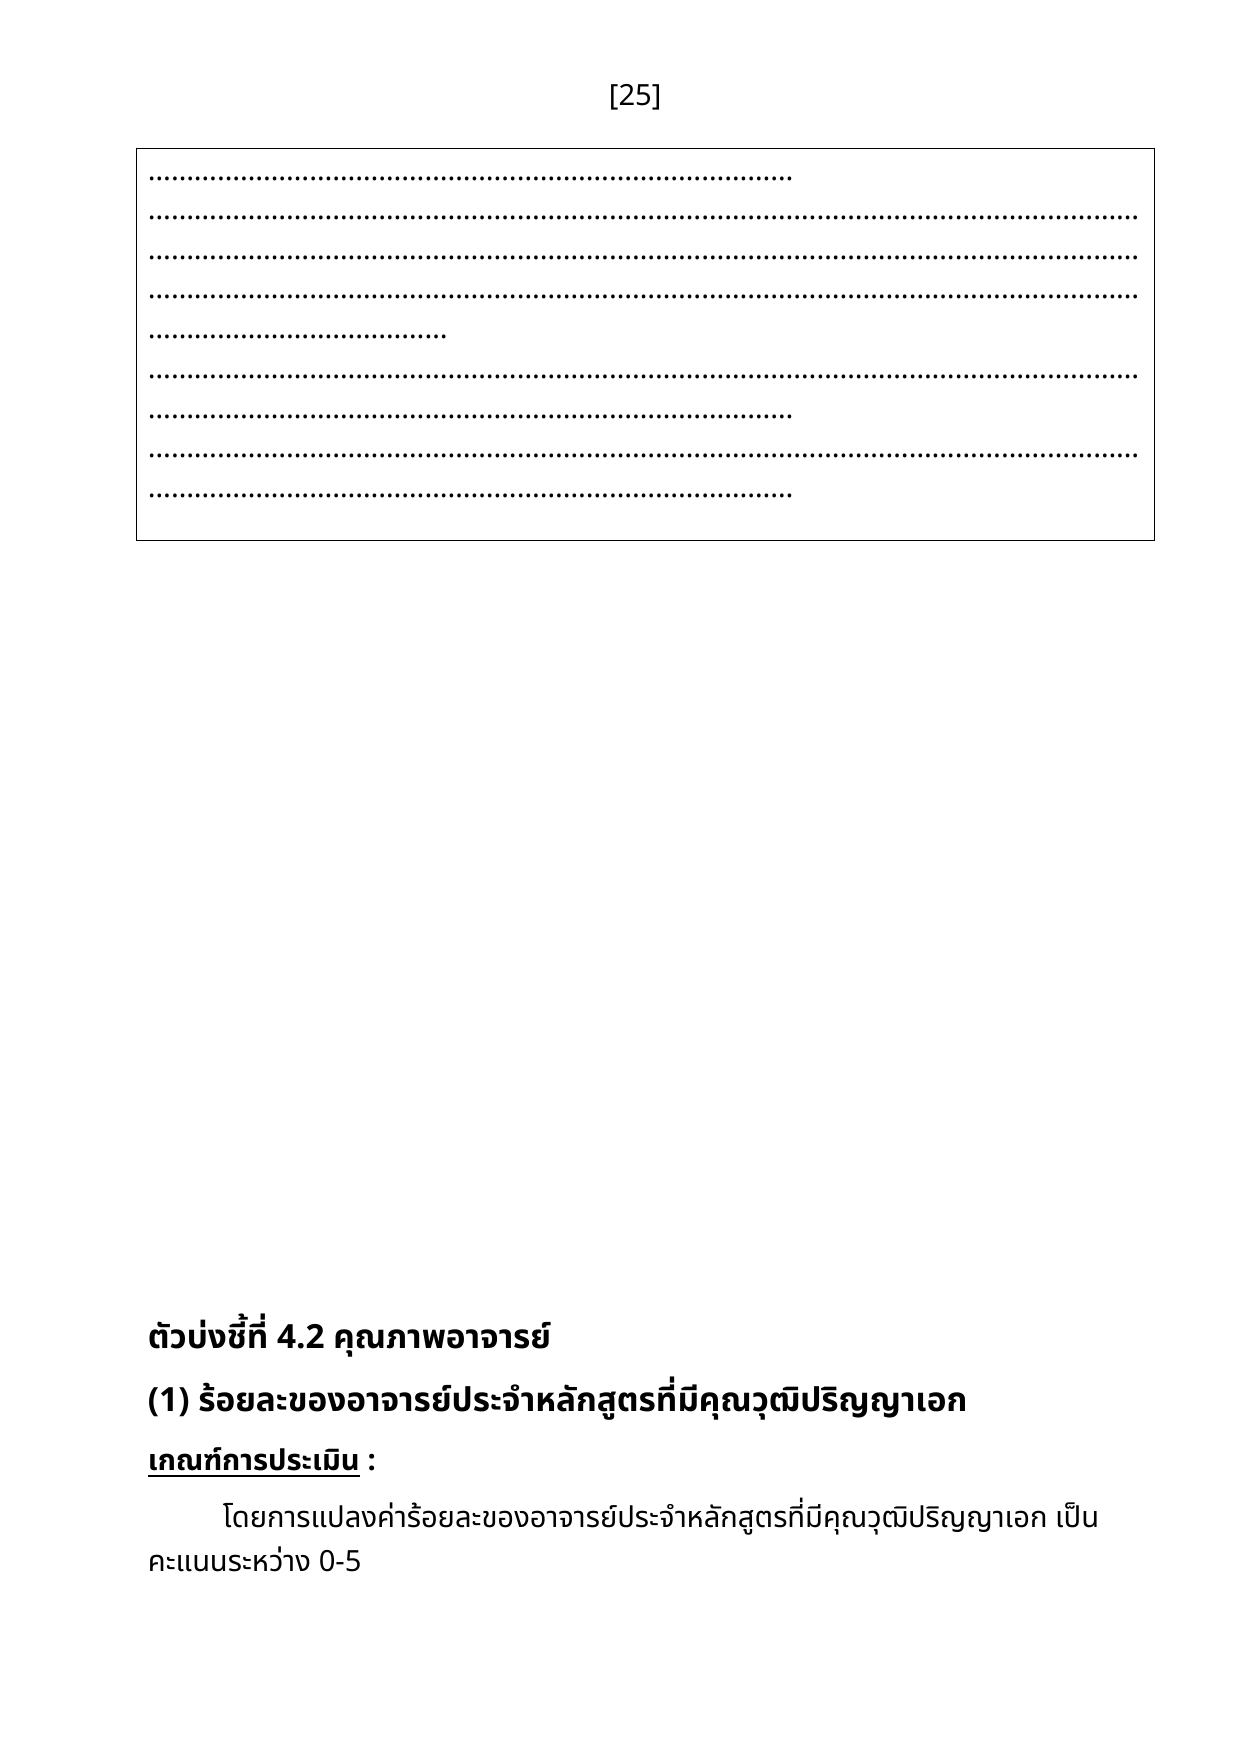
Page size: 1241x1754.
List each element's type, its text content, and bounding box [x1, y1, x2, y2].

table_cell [137, 149, 1154, 540]
text เกณฑ์การประเมิน : [148, 1439, 1122, 1484]
text โดยการแปลงค่าร้อยละของอาจารย์ประจำหลักสูตรที่มีคุณวุฒิปริญญาเอก เป็นคะแนนระหว่าง 0-5 [148, 1496, 1124, 1584]
text (1) ร้อยละของอาจารย์ประจำหลักสูตรที่มีคุณวุฒิปริญญาเอก [148, 1376, 1122, 1427]
text ตัวบ่งชี้ที่ 4.2 คุณภาพอาจารย์ [148, 1313, 1122, 1364]
